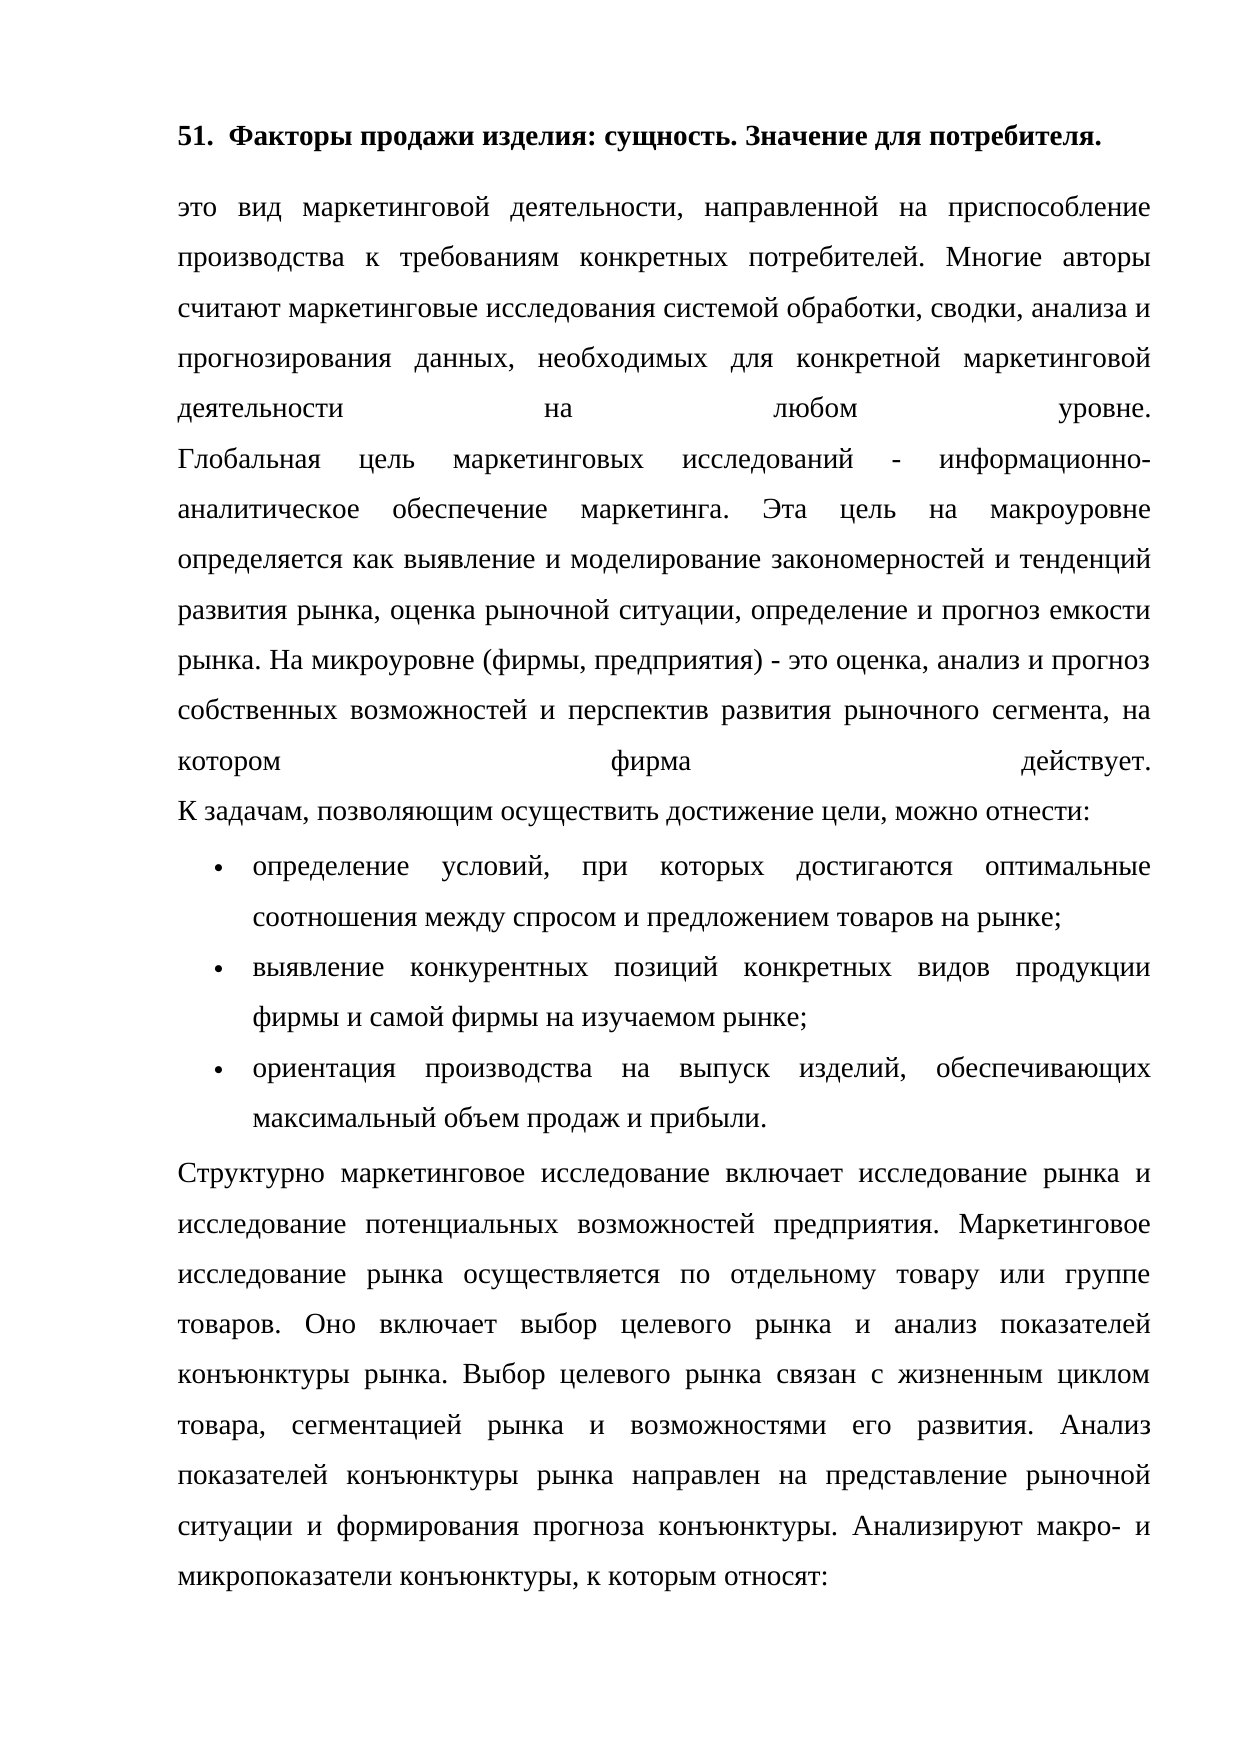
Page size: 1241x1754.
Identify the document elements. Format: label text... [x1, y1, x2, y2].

list выявление конкурентных позиций конкретных видов продукции фирмы и самой фирмы на изучаемом рынке; [215, 949, 1152, 1033]
text Структурно маркетинговое исследование включает исследование рынка и исследование потенциальных возможностей предприятия. Маркетинговое исследование рынка осуществляется по отдельному товару или группе товаров. Оно включает выбор целевого рынка и анализ показателей конъюнктуры рынка. Выбор целевого рынка связан с жизненным циклом товара, сегментацией рынка и возможностями его развития. Анализ показателей конъюнктуры рынка направлен на представление рыночной ситуации и формирования прогноза конъюнктуры. Анализируют макро- и микропоказатели конъюнктуры, к которым относят: [177, 1155, 1152, 1591]
text это вид маркетинговой деятельности, направленной на приспособление производства к требованиям конкретных потребителей. Многие авторы считают маркетинговые исследования системой обработки, сводки, анализа и прогнозирования данных, необходимых для конкретной маркетинговой деятельности на любом уровне. Глобальная цель маркетинговых исследований - информационно-аналитическое обеспечение маркетинга. Эта цель на макроуровне определяется как выявление и моделирование закономерностей и тенденций развития рынка, оценка рыночной ситуации, определение и прогноз емкости рынка. На микроуровне (фирмы, предприятия) - это оценка, анализ и прогноз собственных возможностей и перспектив развития рыночного сегмента, на котором фирма действует. К задачам, позволяющим осуществить достижение цели, можно отнести: [177, 189, 1152, 827]
list определение условий, при которых достигаются оптимальные соотношения между спросом и предложением товаров на рынке; [215, 848, 1152, 932]
text 51. Факторы продажи изделия: сущность. Значение для потребителя. [177, 118, 1152, 152]
list ориентация производства на выпуск изделий, обеспечивающих максимальный объем продаж и прибыли. [215, 1050, 1152, 1133]
